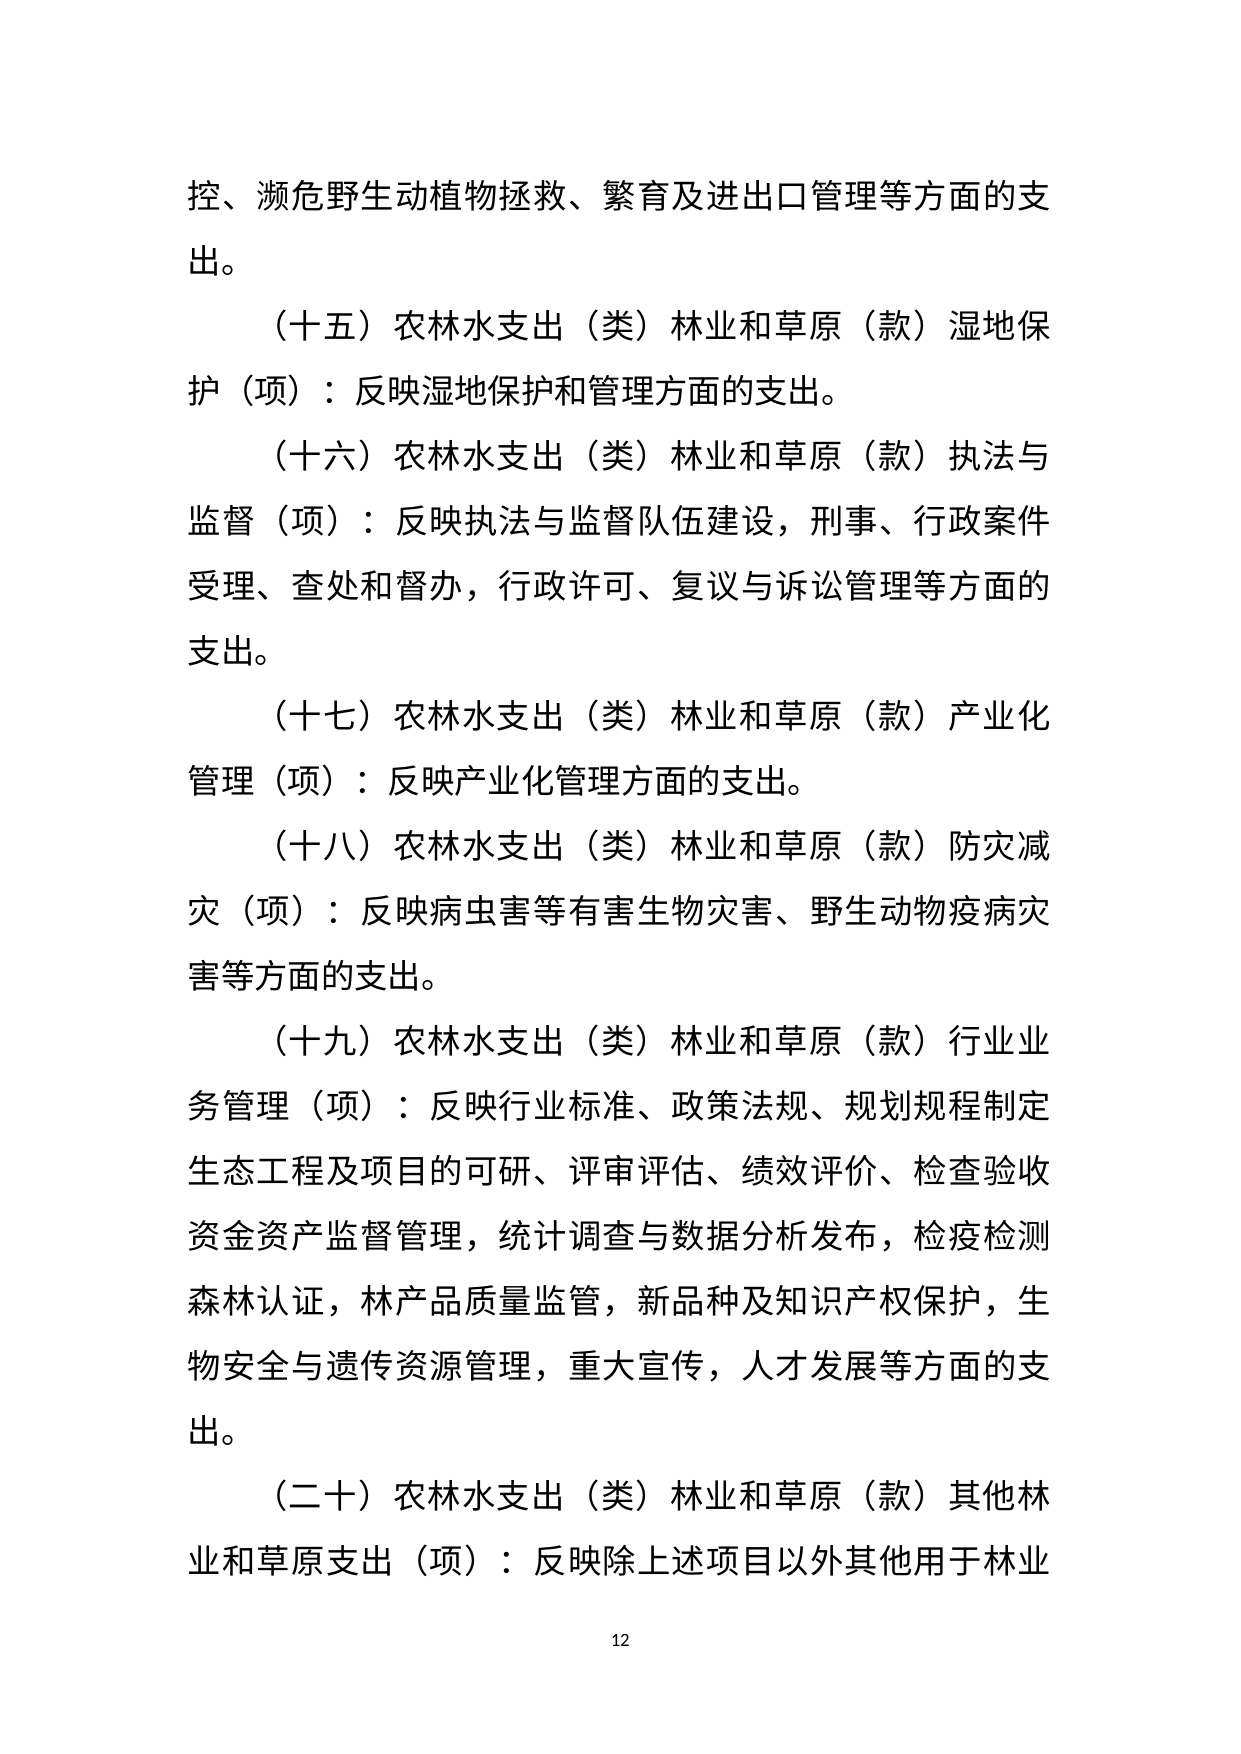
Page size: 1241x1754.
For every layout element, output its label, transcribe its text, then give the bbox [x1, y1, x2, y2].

text （十八）农林水支出（类）林业和草原（款）防灾减灾（项）：反映病虫害等有害生物灾害、野生动物疫病灾害等方面的支出。 [187, 812, 1053, 1007]
text （十六）农林水支出（类）林业和草原（款）执法与监督（项）：反映执法与监督队伍建设，刑事、行政案件受理、查处和督办，行政许可、复议与诉讼管理等方面的支出。 [187, 422, 1053, 682]
text （十七）农林水支出（类）林业和草原（款）产业化管理（项）：反映产业化管理方面的支出。 [187, 682, 1053, 812]
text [187, 162, 1053, 292]
text （十九）农林水支出（类）林业和草原（款）行业业务管理（项）：反映行业标准、政策法规、规划规程制定，生态工程及项目的可研、评审评估、绩效评价、检查验收、资金资产监督管理，统计调查与数据分析发布，检疫检测，森林认证，林产品质量监管，新品种及知识产权保护，生物安全与遗传资源管理，重大宣传，人才发展等方面的支出。 [187, 1007, 1053, 1462]
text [187, 1462, 1053, 1592]
text （十五）农林水支出（类）林业和草原（款）湿地保护（项）：反映湿地保护和管理方面的支出。 [187, 292, 1053, 422]
